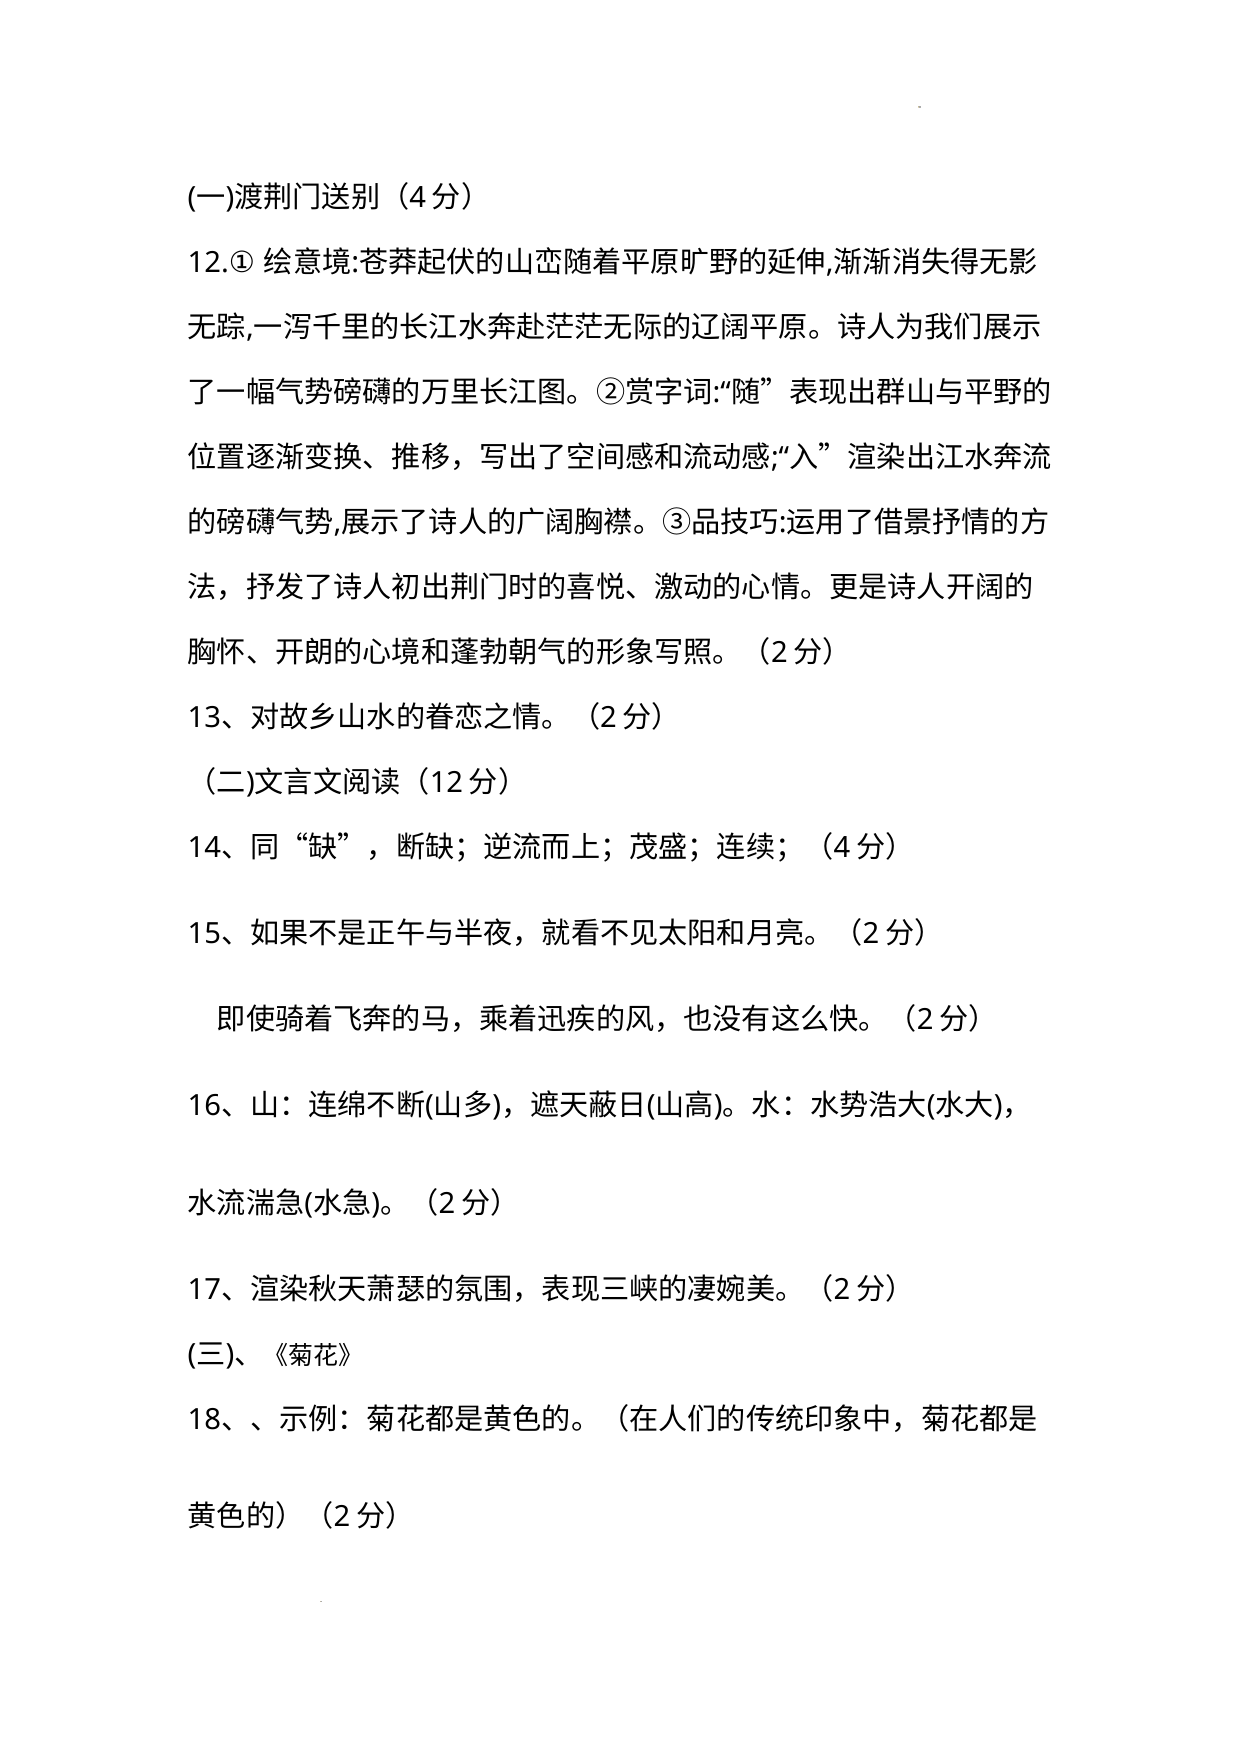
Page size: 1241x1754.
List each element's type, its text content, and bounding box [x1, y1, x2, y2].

text (一)渡荆门送别（4分） [187, 162, 1053, 227]
text （二)文言文阅读（12分） [187, 747, 1053, 812]
text 13、对故乡山水的眷恋之情。（2分） [187, 682, 1053, 747]
text 15、如果不是正午与半夜，就看不见太阳和月亮。（2分） [187, 898, 1053, 963]
list 16、山：连绵不断(山多)，遮天蔽日(山高)。水：水势浩大(水大)，水流湍急(水急)。（2分） [187, 1070, 1053, 1233]
text 即使骑着飞奔的马，乘着迅疾的风，也没有这么快。（2分） [187, 984, 1053, 1049]
text 18、、示例：菊花都是黄色的。（在人们的传统印象中，菊花都是黄色的）（2分） [187, 1384, 1053, 1547]
text 14、同“缺”，断缺；逆流而上；茂盛；连续；（4分） [187, 812, 1053, 877]
list (三)、《菊花》 [187, 1319, 1053, 1384]
list 17、渲染秋天萧瑟的氛围，表现三峡的凄婉美。（2分） [187, 1254, 1053, 1319]
text 12.①绘意境:苍莽起伏的山峦随着平原旷野的延伸,渐渐消失得无影无踪,一泻千里的长江水奔赴茫茫无际的辽阔平原。诗人为我们展示了一幅气势磅礴的万里长江图。②赏字词:“随”表现出群山与平野的位置逐渐变换、推移，写出了空间感和流动感;“入”渲染出江水奔流的磅礴气势,展示了诗人的广阔胸襟。③品技巧:运用了借景抒情的方法，抒发了诗人初出荆门时的喜悦、激动的心情。更是诗人开阔的胸怀、开朗的心境和蓬勃朝气的形象写照。（2分） [187, 227, 1053, 682]
